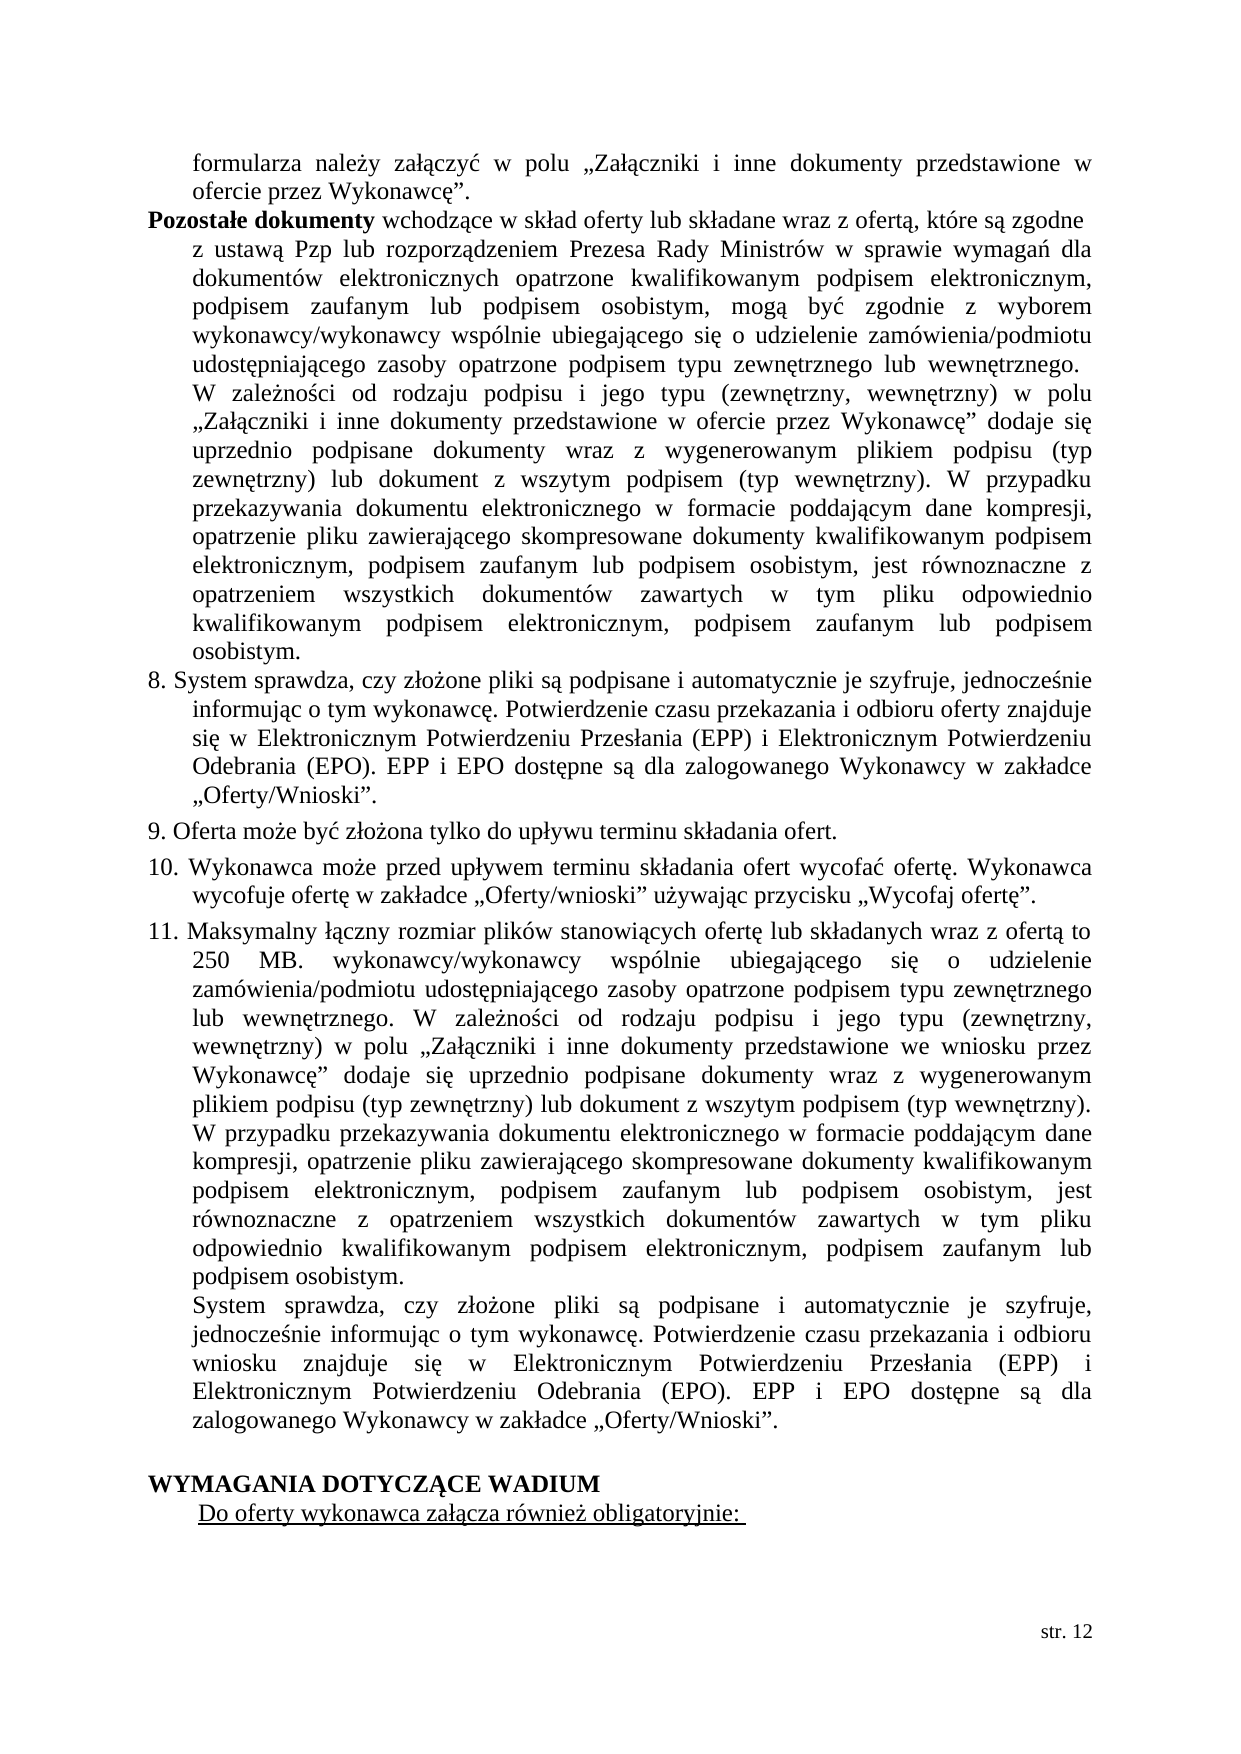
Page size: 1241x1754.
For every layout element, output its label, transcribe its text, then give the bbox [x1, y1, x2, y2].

text Do oferty wykonawca załącza również obligatoryjnie: [198, 1498, 1093, 1527]
text System sprawdza, czy złożone pliki są podpisane i automatycznie je szyfruje, jednocześnie informując o tym wykonawcę. Potwierdzenie czasu przekazania i odbioru wniosku znajduje się w Elektronicznym Potwierdzeniu Przesłania (EPP) i Elektronicznym Potwierdzeniu Odebrania (EPO). EPP i EPO dostępne są dla zalogowanego Wykonawcy w zakładce „Oferty/Wnioski”. [192, 1290, 1093, 1434]
text 9. Oferta może być złożona tylko do upływu terminu składania ofert. [148, 816, 1093, 845]
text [148, 148, 1093, 205]
text 8. System sprawdza, czy złożone pliki są podpisane i automatycznie je szyfruje, jednocześnie informując o tym wykonawcę. Potwierdzenie czasu przekazania i odbioru oferty znajduje się w Elektronicznym Potwierdzeniu Przesłania (EPP) i Elektronicznym Potwierdzeniu Odebrania (EPO). EPP i EPO dostępne są dla zalogowanego Wykonawcy w zakładce „Oferty/Wnioski”. [148, 665, 1093, 809]
text 11. Maksymalny łączny rozmiar plików stanowiących ofertę lub składanych wraz z ofertą to 250 MB. wykonawcy/wykonawcy wspólnie ubiegającego się o udzielenie zamówienia/podmiotu udostępniającego zasoby opatrzone podpisem typu zewnętrznego lub wewnętrznego. W zależności od rodzaju podpisu i jego typu (zewnętrzny, wewnętrzny) w polu „Załączniki i inne dokumenty przedstawione we wniosku przez Wykonawcę” dodaje się uprzednio podpisane dokumenty wraz z wygenerowanym plikiem podpisu (typ zewnętrzny) lub dokument z wszytym podpisem (typ wewnętrzny). W przypadku przekazywania dokumentu elektronicznego w formacie poddającym dane kompresji, opatrzenie pliku zawierającego skompresowane dokumenty kwalifikowanym podpisem elektronicznym, podpisem zaufanym lub podpisem osobistym, jest równoznaczne z opatrzeniem wszystkich dokumentów zawartych w tym pliku odpowiednio kwalifikowanym podpisem elektronicznym, podpisem zaufanym lub podpisem osobistym. [148, 916, 1093, 1290]
list WYMAGANIA DOTYCZĄCE WADIUM [148, 1469, 1093, 1498]
text Pozostałe dokumenty wchodzące w skład oferty lub składane wraz z ofertą, które są zgodne z ustawą Pzp lub rozporządzeniem Prezesa Rady Ministrów w sprawie wymagań dla dokumentów elektronicznych opatrzone kwalifikowanym podpisem elektronicznym, podpisem zaufanym lub podpisem osobistym, mogą być zgodnie z wyborem wykonawcy/wykonawcy wspólnie ubiegającego się o udzielenie zamówienia/podmiotu udostępniającego zasoby opatrzone podpisem typu zewnętrznego lub wewnętrznego. W zależności od rodzaju podpisu i jego typu (zewnętrzny, wewnętrzny) w polu „Załączniki i inne dokumenty przedstawione w ofercie przez Wykonawcę” dodaje się uprzednio podpisane dokumenty wraz z wygenerowanym plikiem podpisu (typ zewnętrzny) lub dokument z wszytym podpisem (typ wewnętrzny). W przypadku przekazywania dokumentu elektronicznego w formacie poddającym dane kompresji, opatrzenie pliku zawierającego skompresowane dokumenty kwalifikowanym podpisem elektronicznym, podpisem zaufanym lub podpisem osobistym, jest równoznaczne z opatrzeniem wszystkich dokumentów zawartych w tym pliku odpowiednio kwalifikowanym podpisem elektronicznym, podpisem zaufanym lub podpisem osobistym. [148, 205, 1093, 665]
text 10. Wykonawca może przed upływem terminu składania ofert wycofać ofertę. Wykonawca wycofuje ofertę w zakładce „Oferty/wnioski” używając przycisku „Wycofaj ofertę”. [148, 852, 1093, 909]
